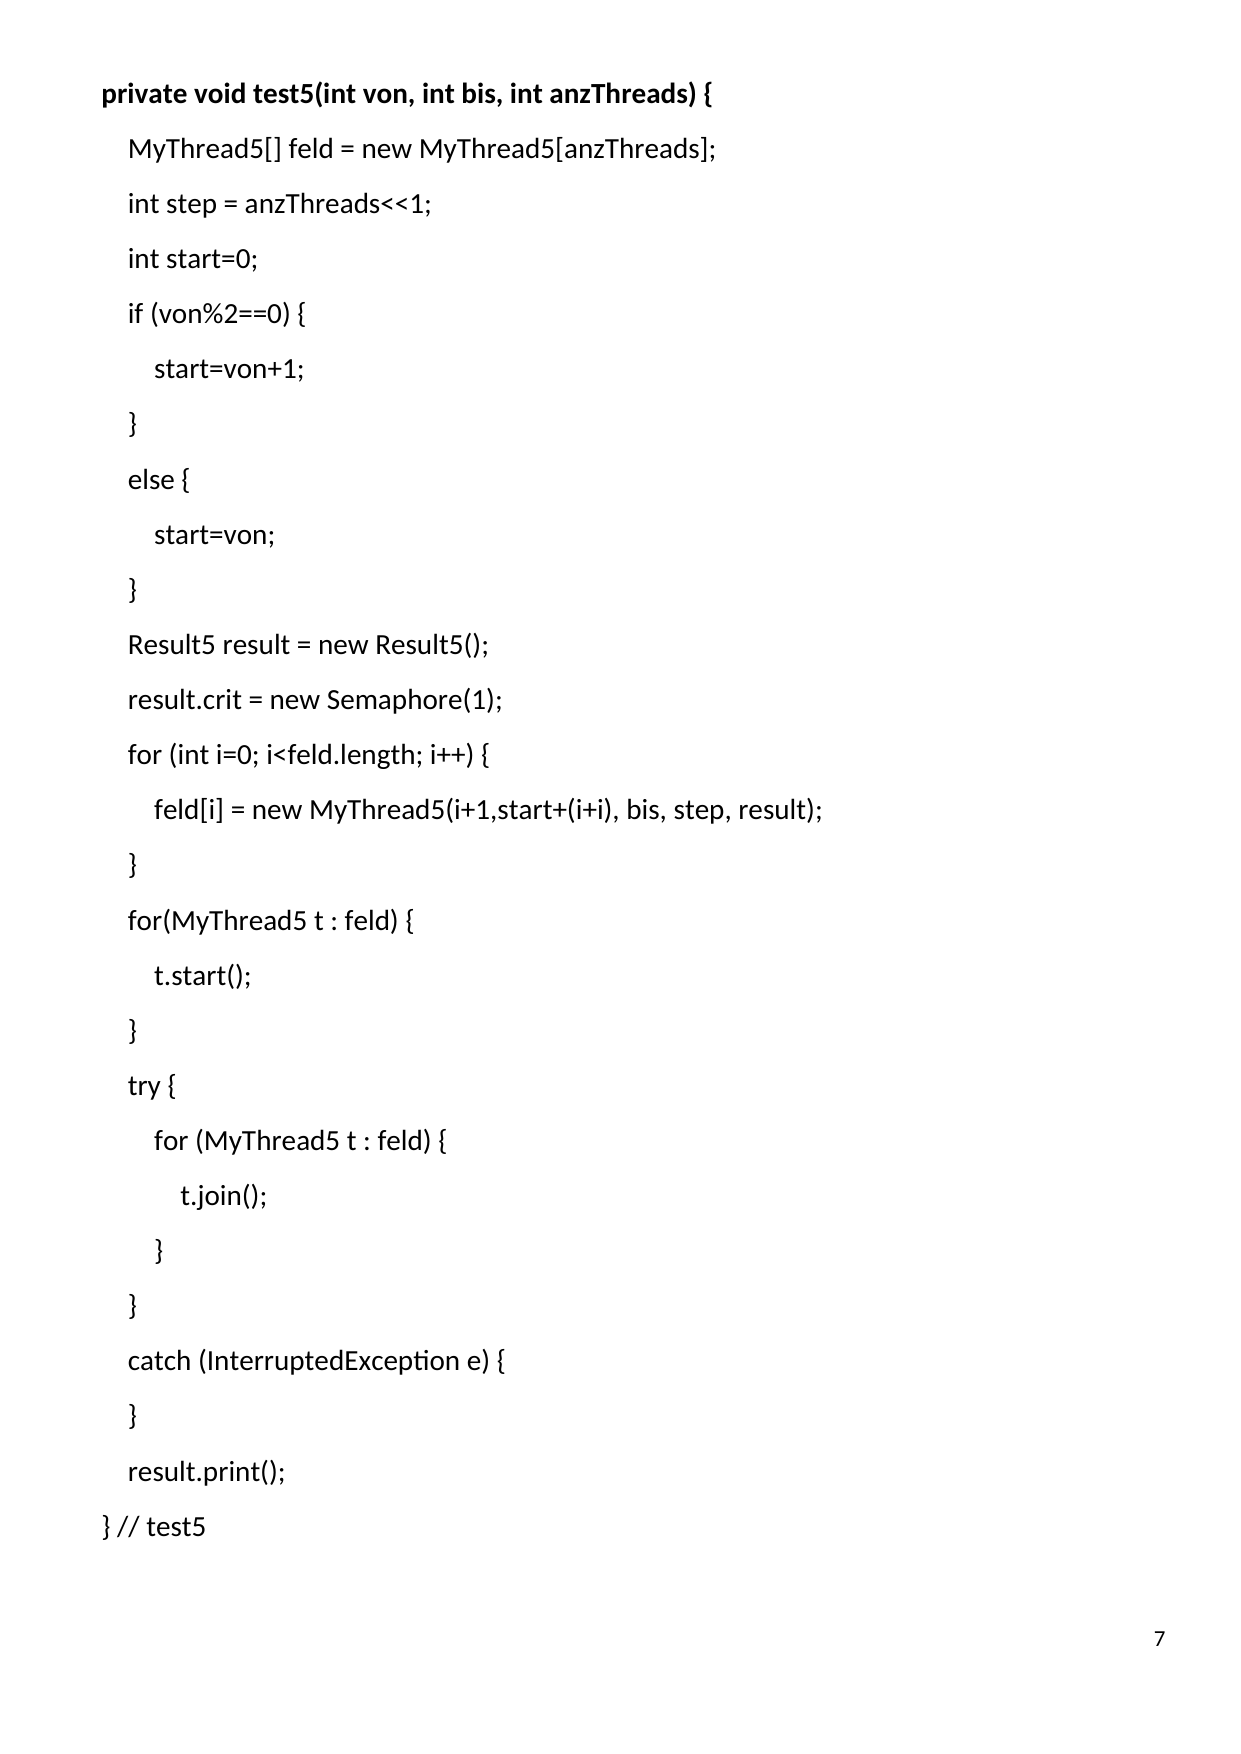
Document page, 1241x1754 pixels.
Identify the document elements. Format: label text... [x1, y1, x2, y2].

text } [75, 406, 1165, 441]
text start=von+1; [75, 351, 1165, 386]
text } [75, 846, 1165, 882]
text try { [75, 1067, 1165, 1102]
text result.print(); [75, 1453, 1165, 1488]
text for (MyThread5 t : feld) { [75, 1122, 1165, 1158]
text for (int i=0; i<feld.length; i++) { [75, 736, 1165, 772]
text } [75, 1397, 1165, 1433]
text } // test5 [75, 1508, 1165, 1543]
text feld[i] = new MyThread5(i+1,start+(i+i), bis, step, result); [75, 791, 1165, 827]
text int step = anzThreads<<1; [75, 185, 1165, 221]
text } [75, 1287, 1165, 1323]
text } [75, 1232, 1165, 1268]
text catch (InterruptedException e) { [75, 1342, 1165, 1378]
text else { [75, 461, 1165, 496]
text private void test5(int von, int bis, int anzThreads) { [75, 75, 1165, 111]
text t.join(); [75, 1177, 1165, 1213]
text for(MyThread5 t : feld) { [75, 902, 1165, 937]
text result.crit = new Semaphore(1); [75, 681, 1165, 717]
text start=von; [75, 516, 1165, 551]
text MyThread5[] feld = new MyThread5[anzThreads]; [75, 130, 1165, 166]
text } [75, 1012, 1165, 1047]
text Result5 result = new Result5(); [75, 626, 1165, 662]
text t.start(); [75, 957, 1165, 992]
text } [75, 571, 1165, 607]
text int start=0; [75, 240, 1165, 276]
text if (von%2==0) { [75, 295, 1165, 331]
